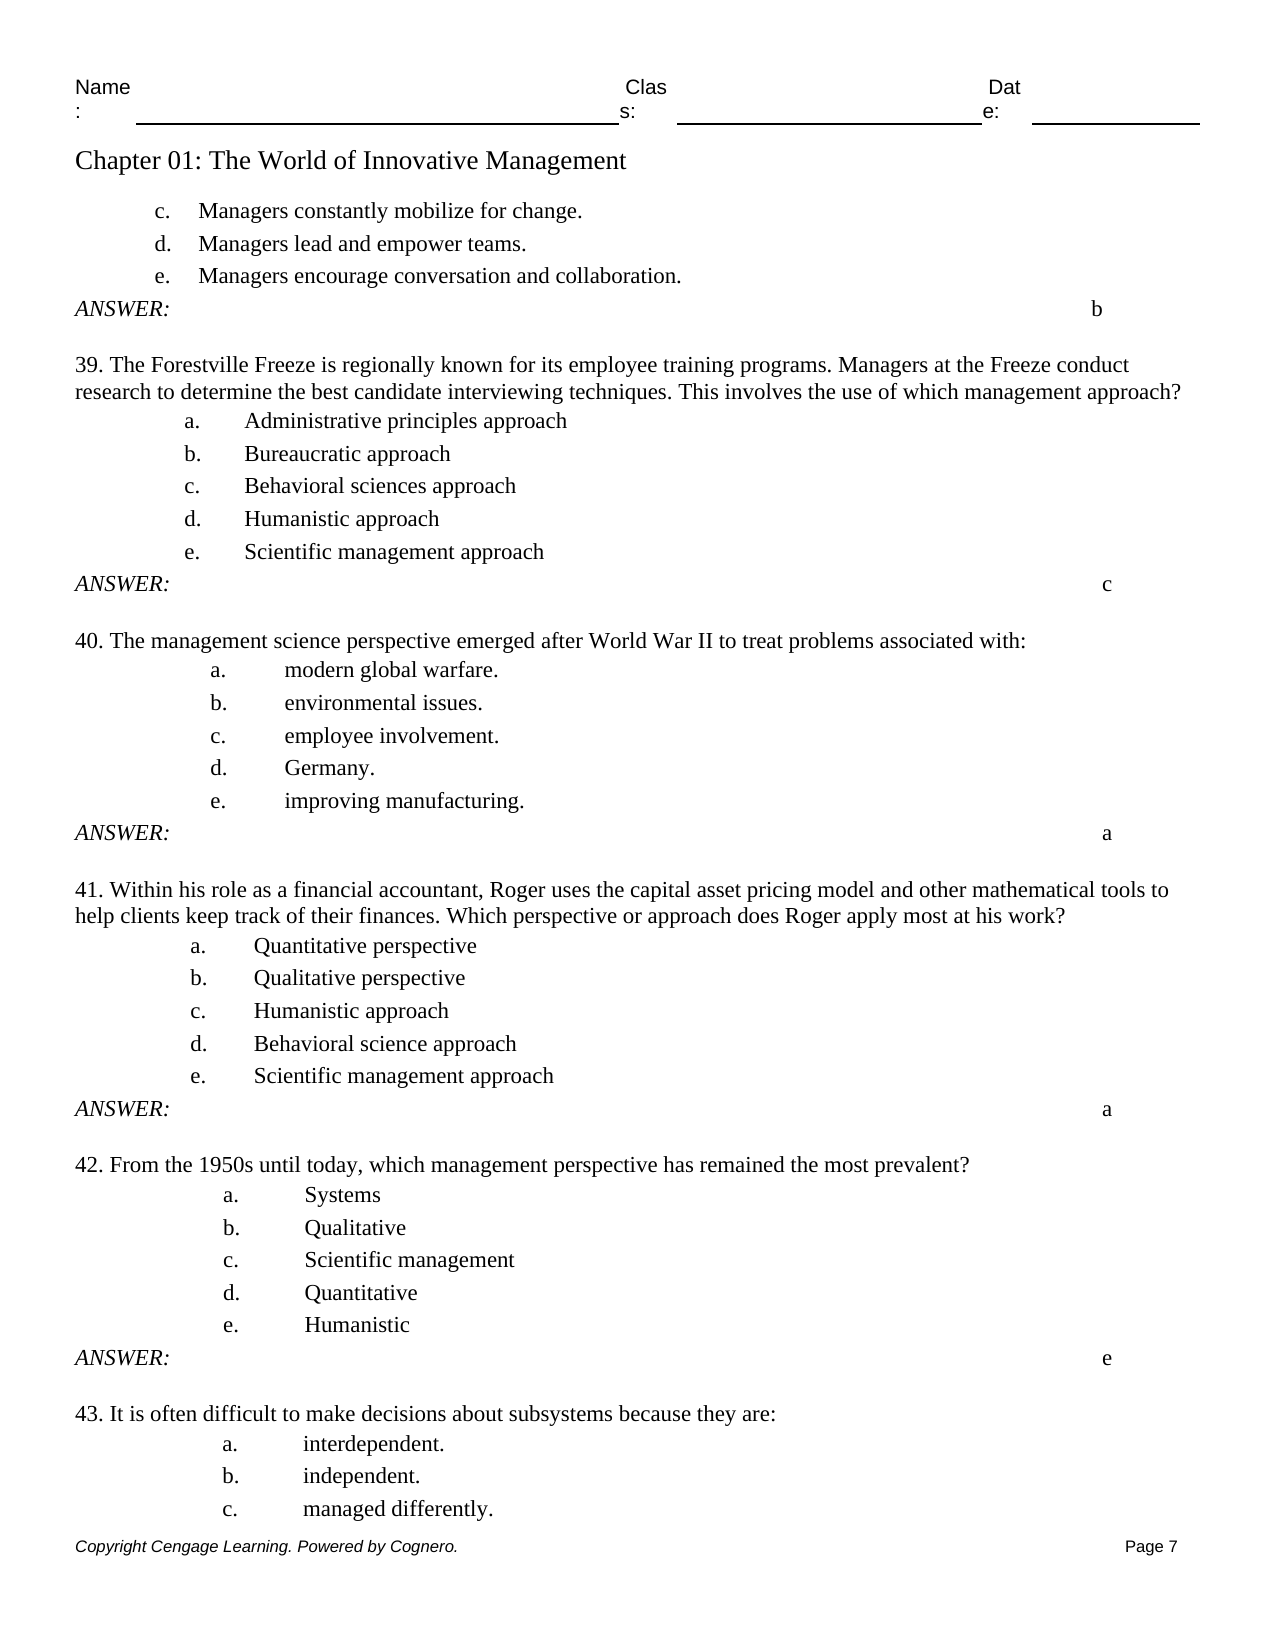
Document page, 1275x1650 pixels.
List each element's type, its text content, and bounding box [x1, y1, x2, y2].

table_header 42. From the 1950s until today, which management perspective has remained the most prevalent? [75, 1151, 1200, 1373]
table_header 41. Within his role as a financial accountant, Roger uses the capital asset pricing model and other mathematical tools to help clients keep track of their finances. Which perspective or approach does Roger apply most at his work? [75, 876, 1200, 1124]
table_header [75, 1401, 1200, 1525]
table_header 40. The management science perspective emerged after World War II to treat problems associated with: [75, 627, 1200, 849]
table_header 39. The Forestville Freeze is regionally known for its employee training programs. Managers at the Freeze conduct research to determine the best candidate interviewing techniques. This involves the use of which management approach? [75, 352, 1200, 600]
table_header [75, 194, 1200, 324]
